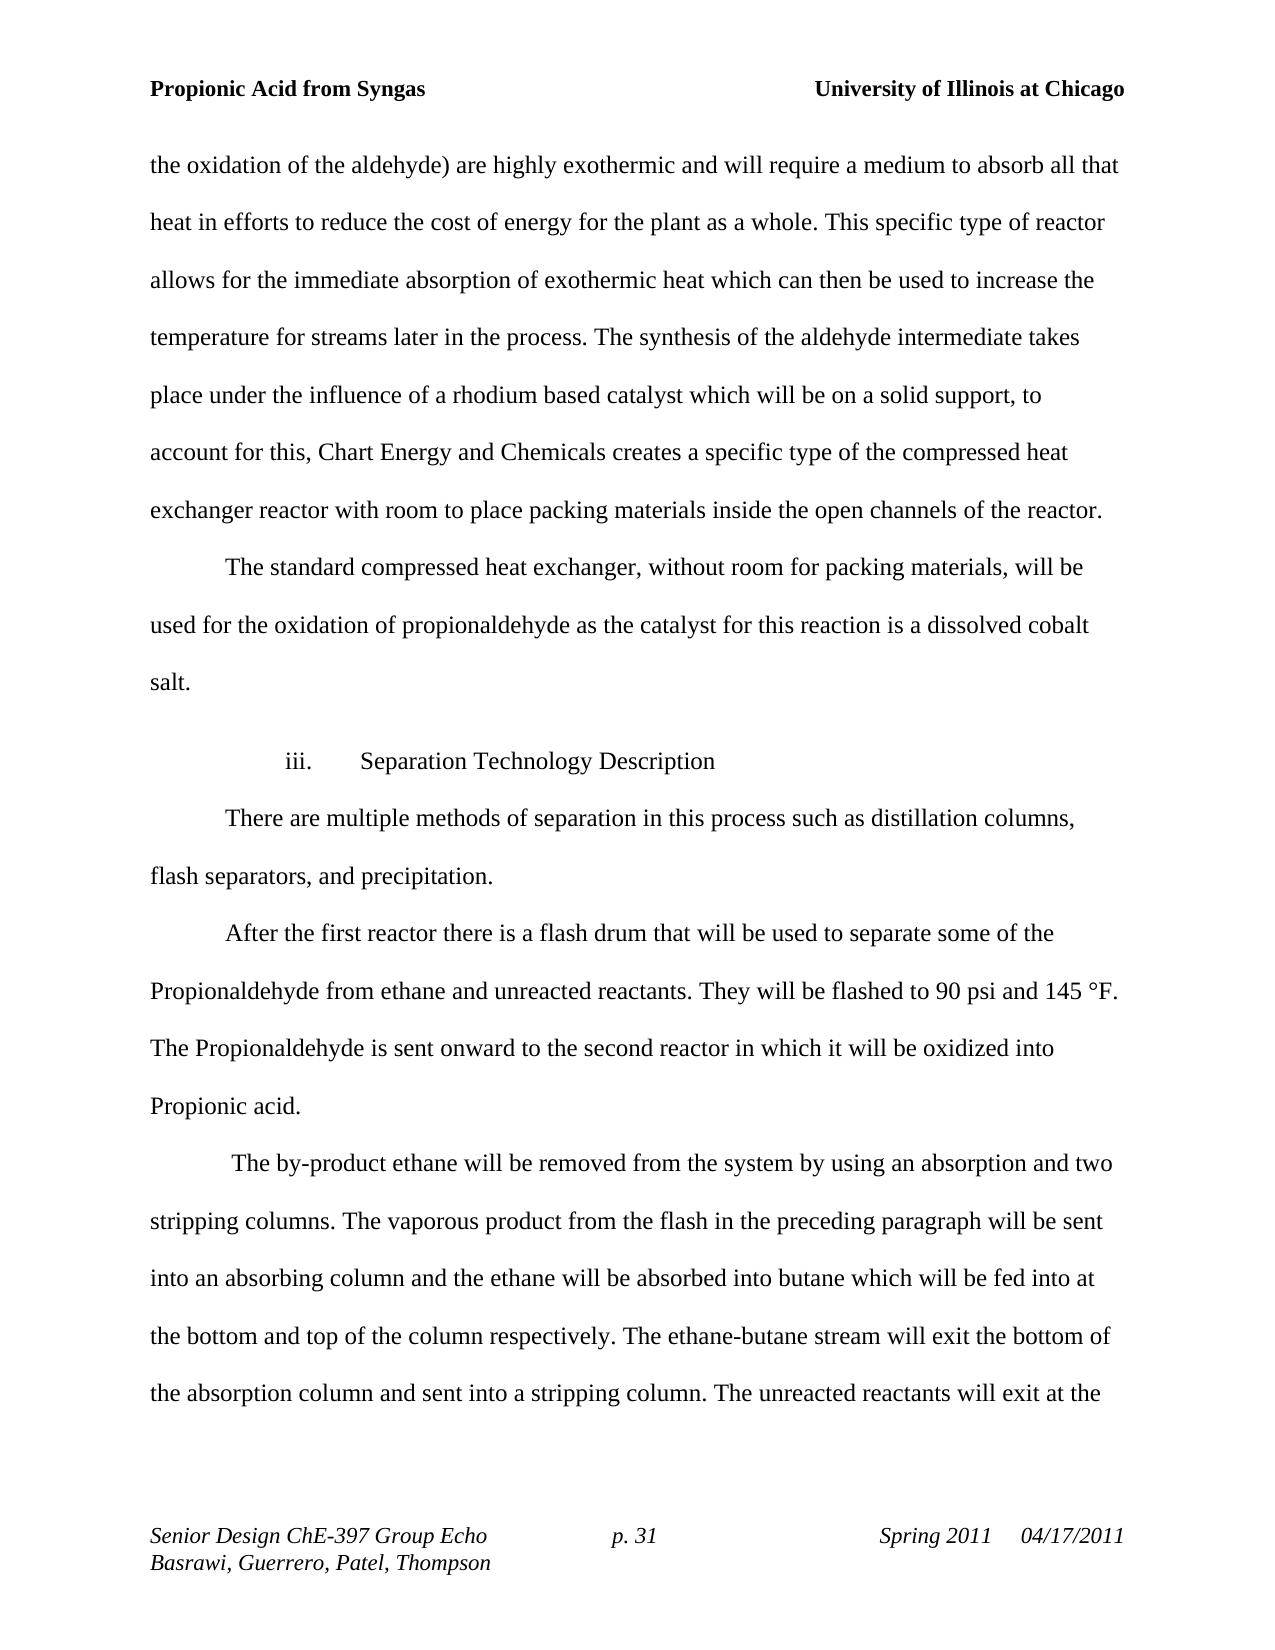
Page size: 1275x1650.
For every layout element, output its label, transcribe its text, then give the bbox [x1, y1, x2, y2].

list Separation Technology Description [285, 746, 1125, 774]
text After the first reactor there is a flash drum that will be used to separate some of the Propionaldehyde from ethane and unreacted reactants. They will be flashed to 90 psi and 145 °F. The Propionaldehyde is sent onward to the second reactor in which it will be oxidized into Propionic acid. [150, 918, 1125, 1119]
text The standard compressed heat exchanger, without room for packing materials, will be used for the oxidation of propionaldehyde as the catalyst for this reaction is a dissolved cobalt salt. [150, 552, 1125, 696]
text There are multiple methods of separation in this process such as distillation columns, flash separators, and precipitation. [150, 803, 1125, 889]
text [150, 1148, 1125, 1407]
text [150, 150, 1125, 524]
